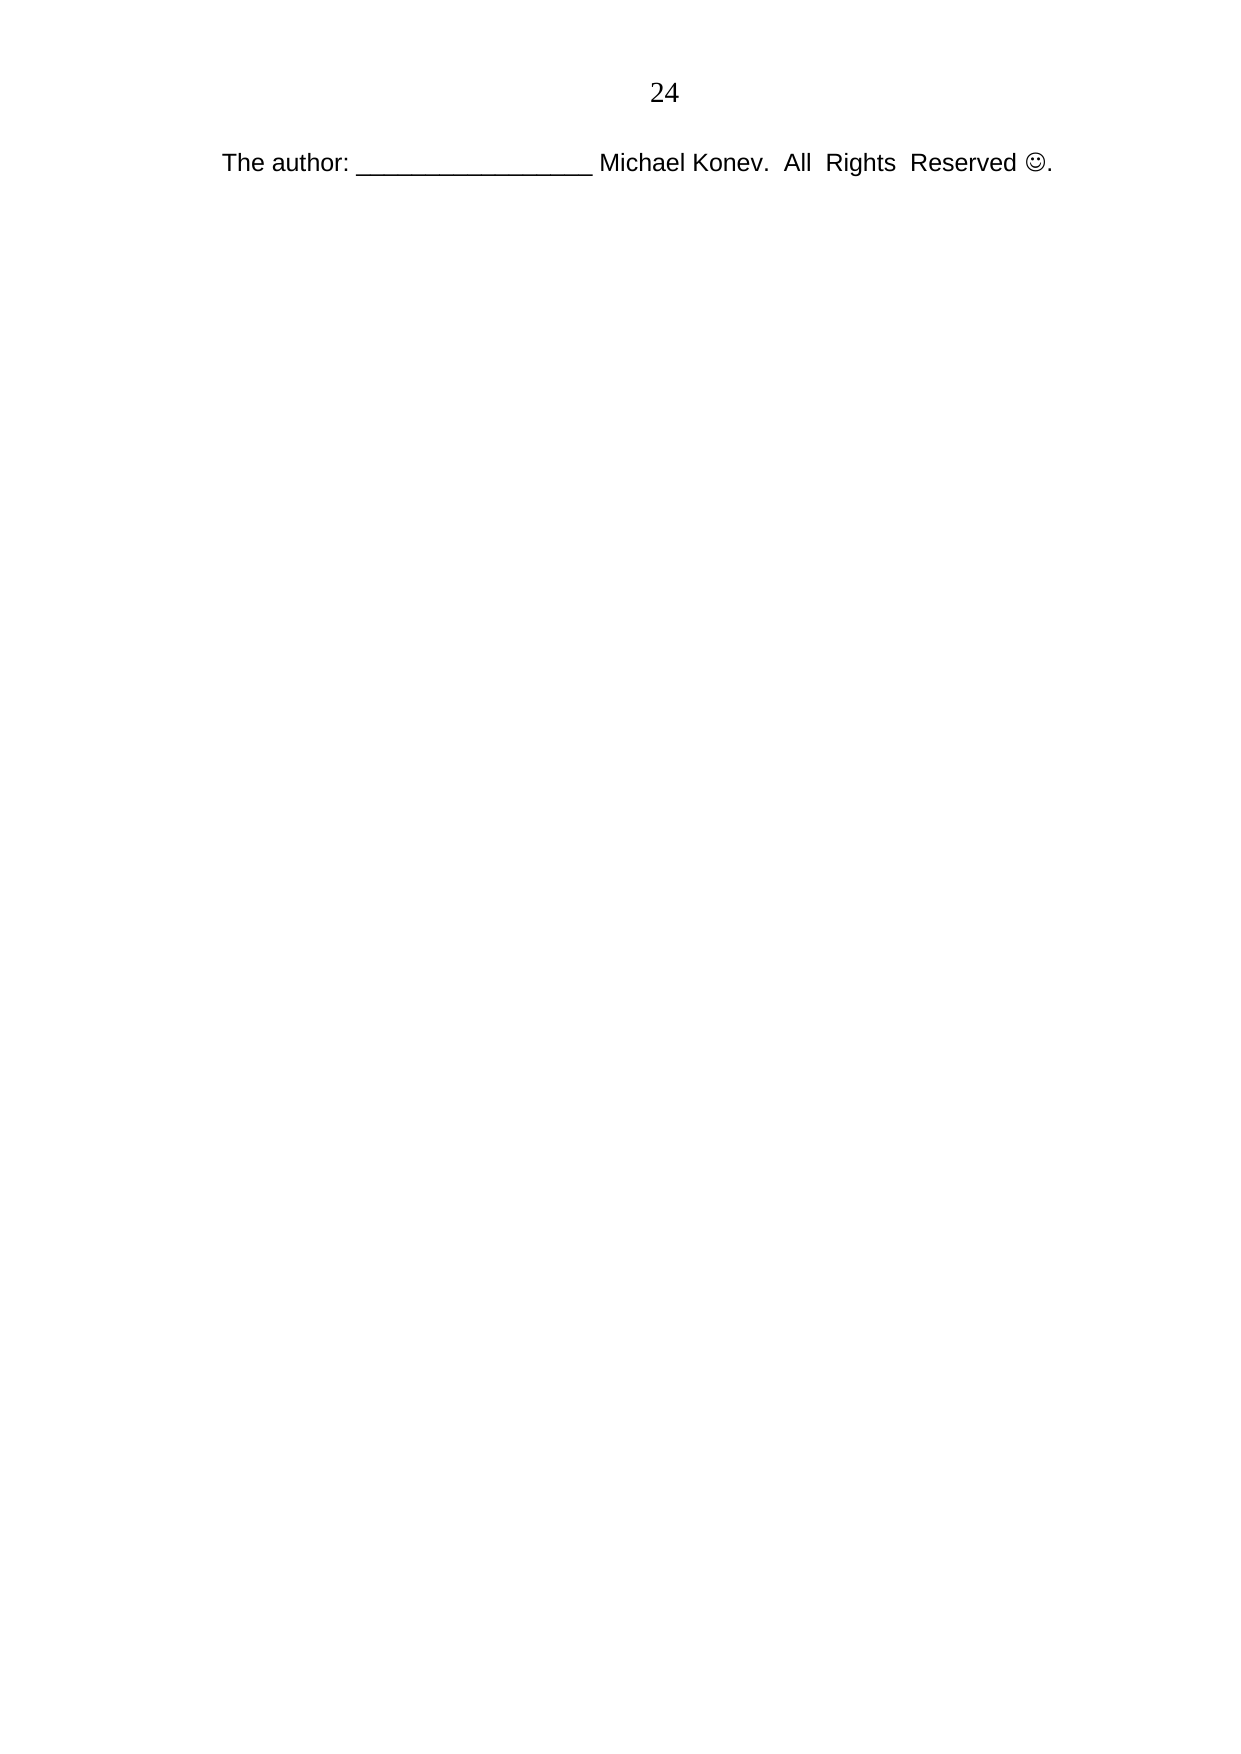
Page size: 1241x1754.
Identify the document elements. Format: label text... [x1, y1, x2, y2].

text The author: _________________ Michael Konev. All Rights Reserved . [222, 148, 1181, 177]
